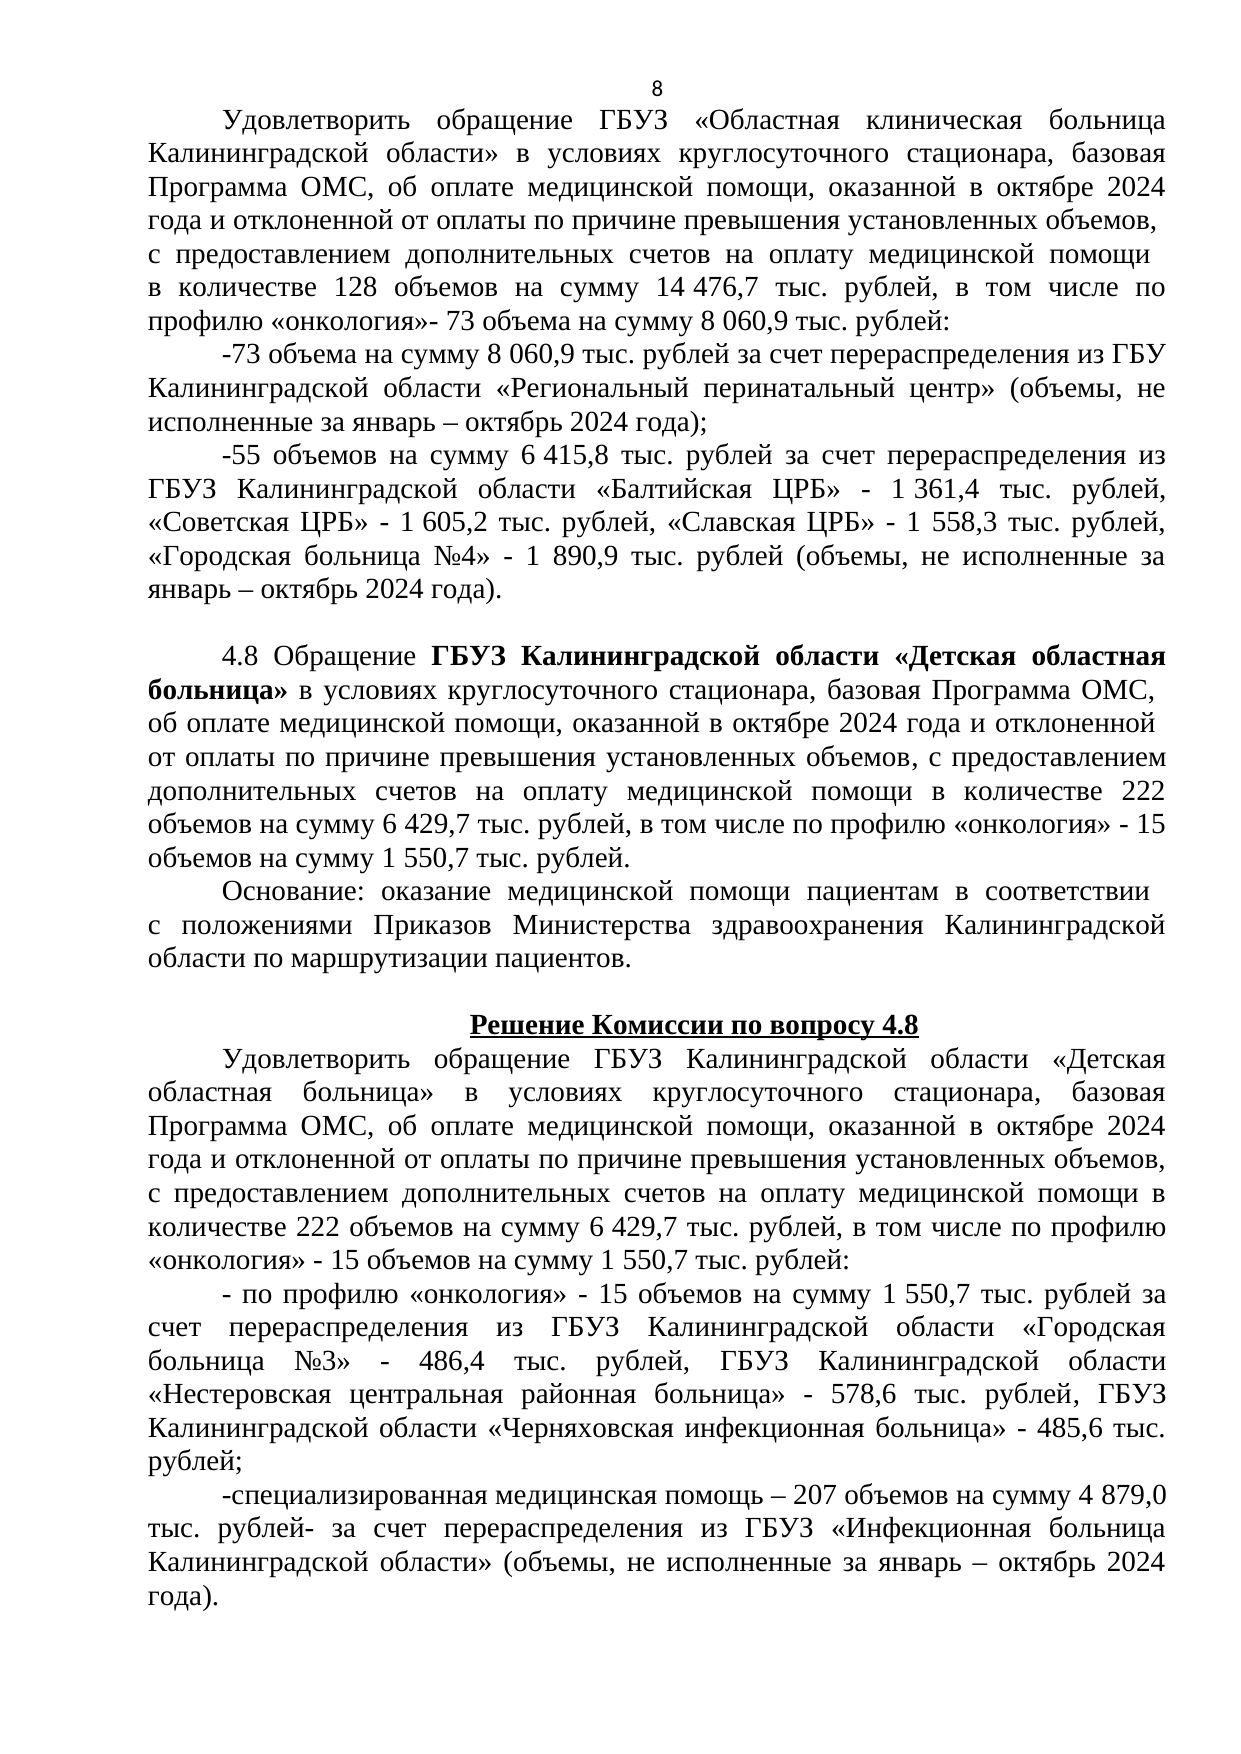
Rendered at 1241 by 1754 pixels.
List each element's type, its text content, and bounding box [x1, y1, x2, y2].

text -73 объема на сумму 8 060,9 тыс. рублей за счет перераспределения из ГБУ Калининградской области «Региональный перинатальный центр» (объемы, не исполненные за январь – октябрь 2024 года); [148, 337, 1167, 437]
text -55 объемов на сумму 6 415,8 тыс. рублей за счет перераспределения из ГБУЗ Калининградской области «Балтийская ЦРБ» - 1 361,4 тыс. рублей, «Советская ЦРБ» - 1 605,2 тыс. рублей, «Славская ЦРБ» - 1 558,3 тыс. рублей, «Городская больница №4» - 1 890,9 тыс. рублей (объемы, не исполненные за январь – октябрь 2024 года). [148, 437, 1167, 605]
text Основание: оказание медицинской помощи пациентам в соответствии с положениями Приказов Министерства здравоохранения Калининградской области по маршрутизации пациентов. [148, 873, 1167, 974]
text Решение Комиссии по вопросу 4.8 [148, 1007, 1167, 1041]
text Удовлетворить обращение ГБУЗ «Областная клиническая больница Калининградской области» в условиях круглосуточного стационара, базовая Программа ОМС, об оплате медицинской помощи, оказанной в октябре 2024 года и отклоненной от оплаты по причине превышения установленных объемов, с предоставлением дополнительных счетов на оплату медицинской помощи в количестве 128 объемов на сумму 14 476,7 тыс. рублей, в том числе по профилю «онкология»- 73 объема на сумму 8 060,9 тыс. рублей: [148, 102, 1167, 337]
text -специализированная медицинская помощь – 207 объемов на сумму 4 879,0 тыс. рублей- за счет перераспределения из ГБУЗ «Инфекционная больница Калининградской области» (объемы, не исполненные за январь – октябрь 2024 года). [148, 1477, 1167, 1611]
text Удовлетворить обращение ГБУЗ Калининградской области «Детская областная больница» в условиях круглосуточного стационара, базовая Программа ОМС, об оплате медицинской помощи, оказанной в октябре 2024 года и отклоненной от оплаты по причине превышения установленных объемов, с предоставлением дополнительных счетов на оплату медицинской помощи в количестве 222 объемов на сумму 6 429,7 тыс. рублей, в том числе по профилю «онкология» - 15 объемов на сумму 1 550,7 тыс. рублей: [148, 1041, 1167, 1276]
text 4.8 Обращение ГБУЗ Калининградской области «Детская областная больница» в условиях круглосуточного стационара, базовая Программа ОМС, об оплате медицинской помощи, оказанной в октябре 2024 года и отклоненной от оплаты по причине превышения установленных объемов, с предоставлением дополнительных счетов на оплату медицинской помощи в количестве 222 объемов на сумму 6 429,7 тыс. рублей, в том числе по профилю «онкология» - 15 объемов на сумму 1 550,7 тыс. рублей. [148, 638, 1167, 873]
text - по профилю «онкология» - 15 объемов на сумму 1 550,7 тыс. рублей за счет перераспределения из ГБУЗ Калининградской области «Городская больница №3» - 486,4 тыс. рублей, ГБУЗ Калининградской области «Нестеровская центральная районная больница» - 578,6 тыс. рублей, ГБУЗ Калининградской области «Черняховская инфекционная больница» - 485,6 тыс. рублей; [148, 1276, 1167, 1477]
